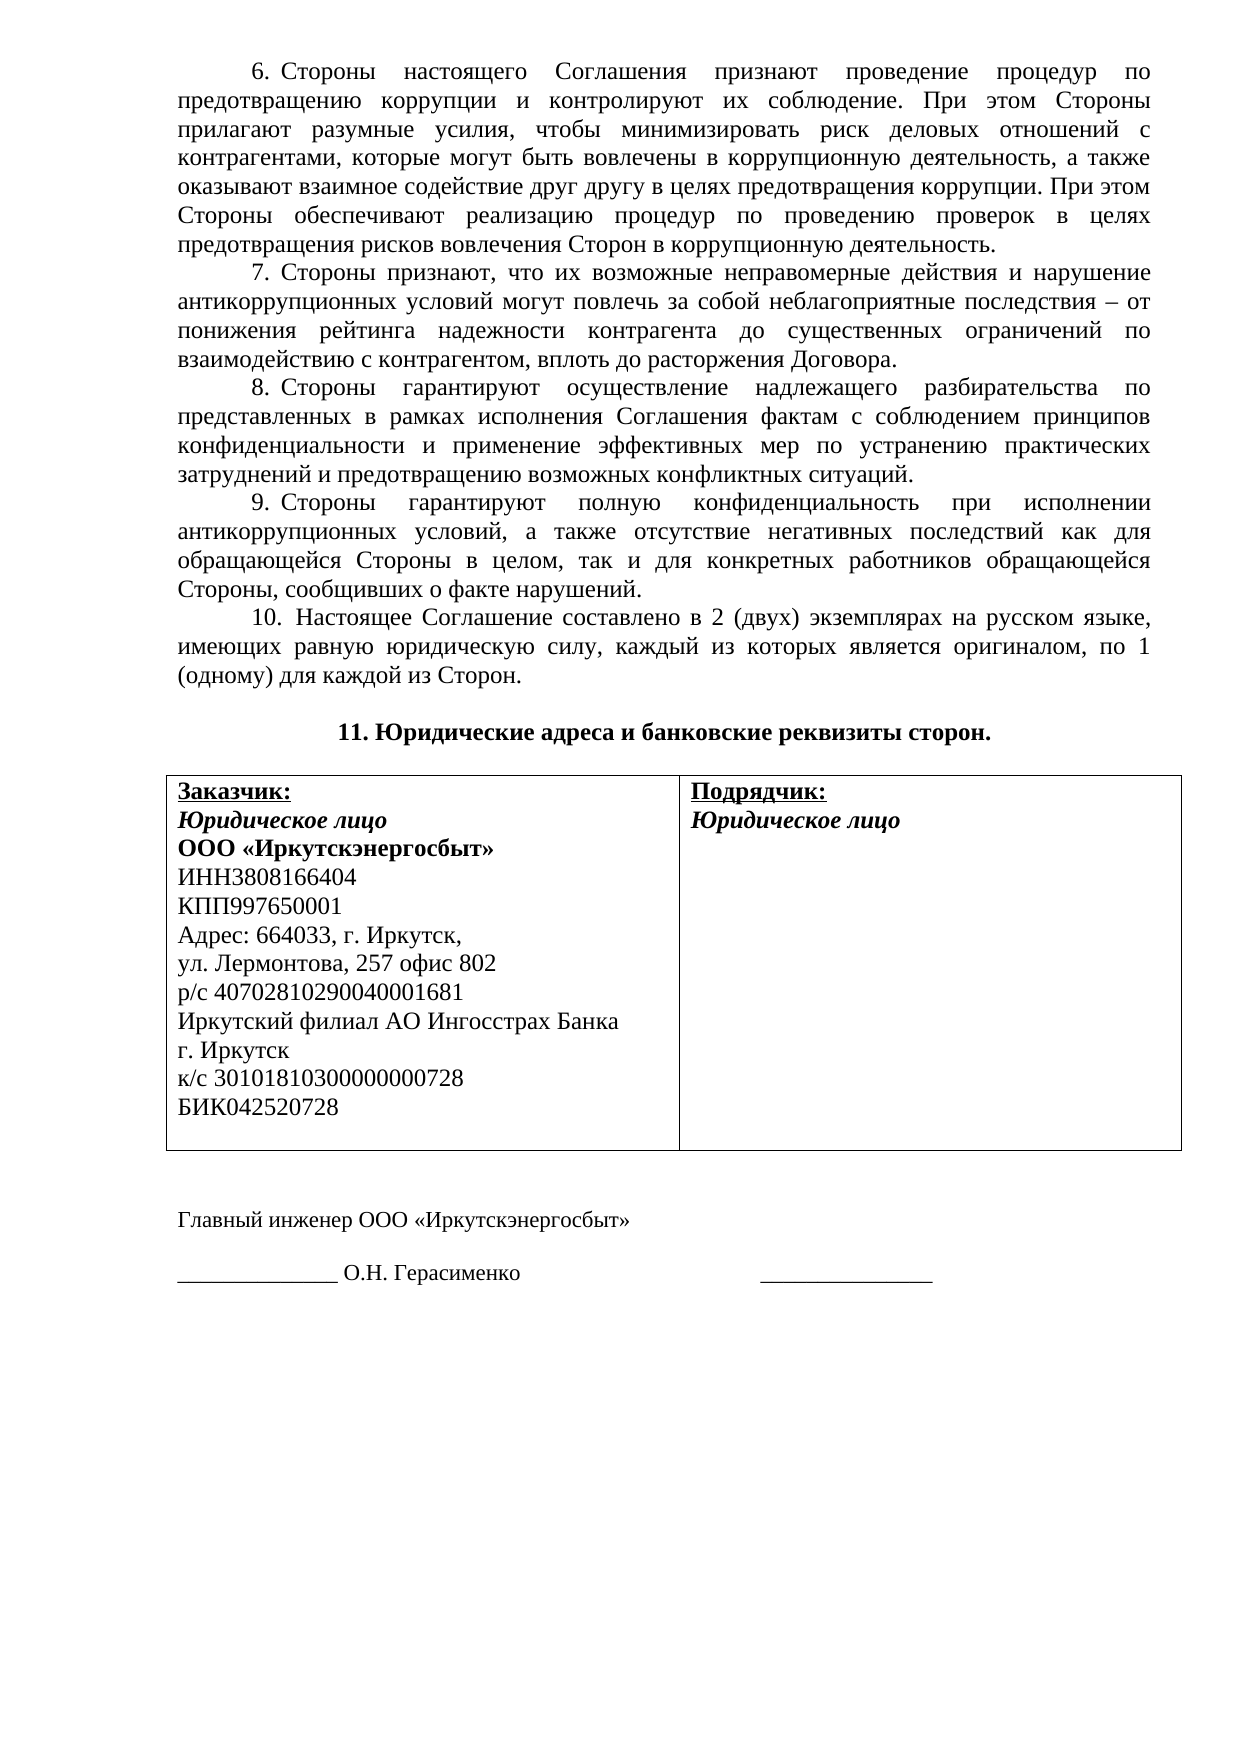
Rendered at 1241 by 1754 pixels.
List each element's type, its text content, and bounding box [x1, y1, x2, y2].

table_header Подрядчик: Юридическое лицо [680, 776, 1181, 1150]
list Стороны гарантируют осуществление надлежащего разбирательства по представленных в рамках исполнения Соглашения фактам с соблюдением принципов конфиденциальности и применение эффективных мер по устранению практических затруднений и предотвращению возможных конфликтных ситуаций. [177, 372, 1152, 487]
list Настоящее Соглашение составлено в 2 (двух) экземплярах на русском языке, имеющих равную юридическую силу, каждый из которых является оригиналом, по 1 (одному) для каждой из Сторон. [177, 602, 1152, 689]
list Стороны настоящего Соглашения признают проведение процедур по предотвращению коррупции и контролируют их соблюдение. При этом Стороны прилагают разумные усилия, чтобы минимизировать риск деловых отношений с контрагентами, которые могут быть вовлечены в коррупционную деятельность, а также оказывают взаимное содействие друг другу в целях предотвращения коррупции. При этом Стороны обеспечивают реализацию процедур по проведению проверок в целях предотвращения рисков вовлечения Сторон в коррупционную деятельность. [177, 56, 1152, 257]
text 11. Юридические адреса и банковские реквизиты сторон. [177, 717, 1152, 746]
list Стороны признают, что их возможные неправомерные действия и нарушение антикоррупционных условий могут повлечь за собой неблагоприятные последствия – от понижения рейтинга надежности контрагента до существенных ограничений по взаимодействию с контрагентом, вплоть до расторжения Договора. [177, 257, 1152, 372]
text Главный инженер ООО «Иркутскэнергосбыт» [177, 1206, 1152, 1232]
text ______________ О.Н. Герасименко _______________ [177, 1259, 1152, 1285]
table_header Заказчик: Юридическое лицо ООО «Иркутскэнергосбыт» ИНН3808166404 КПП997650001 Адрес: . Иркутск, ул. Лермонтова, 257 офис 802 р/с 40702810290040001681 Иркутский филиал АО Ингосстрах Банка г. Иркутск к/с 30101810300000000728 БИК042520728 [167, 776, 679, 1150]
list Стороны гарантируют полную конфиденциальность при исполнении антикоррупционных условий, а также отсутствие негативных последствий как для обращающейся Стороны в целом, так и для конкретных работников обращающейся Стороны, сообщивших о факте нарушений. [177, 487, 1152, 602]
